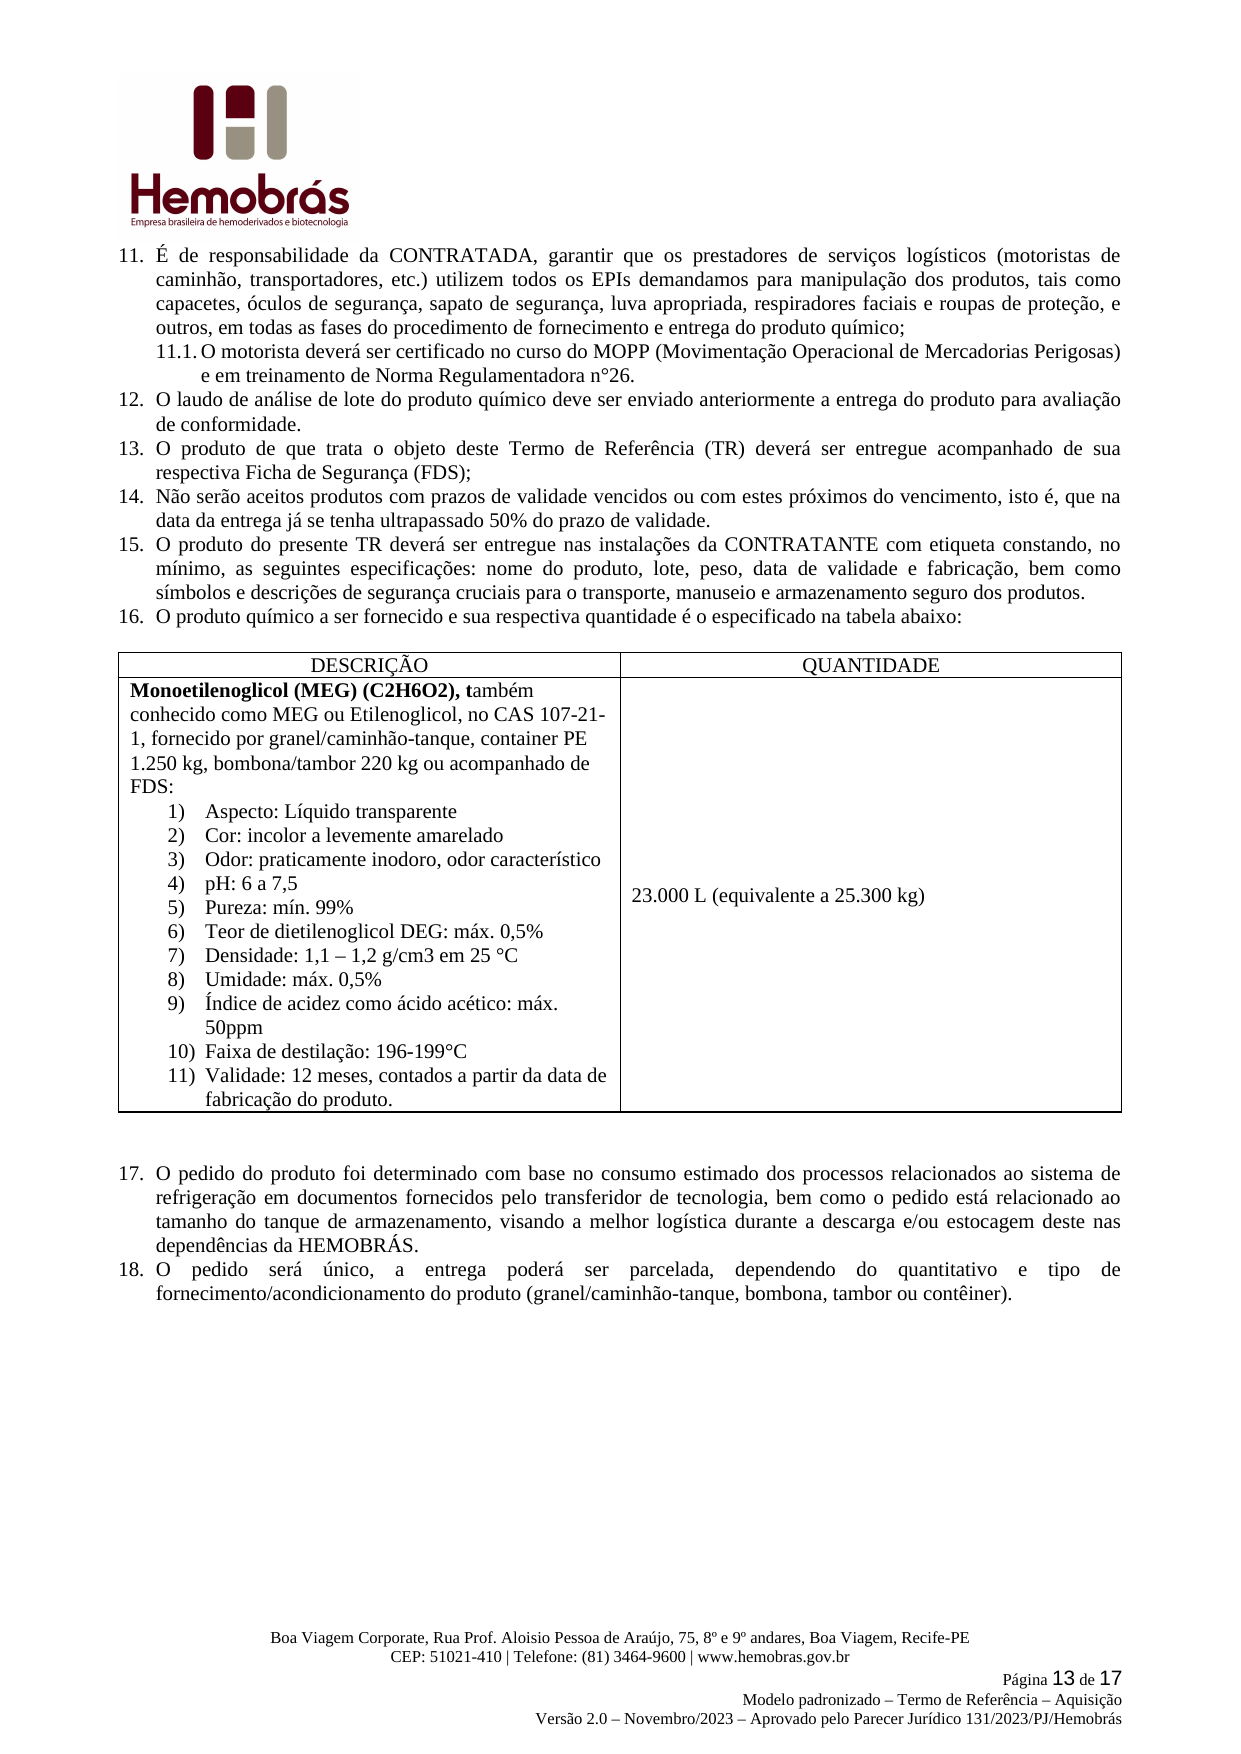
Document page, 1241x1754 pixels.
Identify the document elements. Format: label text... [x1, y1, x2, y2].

list É de responsabilidade da CONTRATADA, garantir que os prestadores de serviços logísticos (motoristas de caminhão, transportadores, etc.) utilizem todos os EPIs demandamos para manipulação dos produtos, tais como capacetes, óculos de segurança, sapato de segurança, luva apropriada, respiradores faciais e roupas de proteção, e outros, em todas as fases do procedimento de fornecimento e entrega do produto químico; [118, 243, 1122, 339]
table_cell 23.000 L (equivalente a 25.300 kg) [621, 678, 1121, 1111]
table_header DESCRIÇÃO [119, 653, 620, 677]
list O pedido será único, a entrega poderá ser parcelada, dependendo do quantitativo e tipo de fornecimento/acondicionamento do produto (granel/caminhão-tanque, bombona, tambor ou contêiner). [118, 1257, 1122, 1305]
list O produto químico a ser fornecido e sua respectiva quantidade é o especificado na tabela abaixo: [118, 604, 1122, 628]
list O pedido do produto foi determinado com base no consumo estimado dos processos relacionados ao sistema de refrigeração em documentos fornecidos pelo transferidor de tecnologia, bem como o pedido está relacionado ao tamanho do tanque de armazenamento, visando a melhor logística durante a descarga e/ou estocagem deste nas dependências da HEMOBRÁS. [118, 1161, 1122, 1257]
list O laudo de análise de lote do produto químico deve ser enviado anteriormente a entrega do produto para avaliação de conformidade. [118, 387, 1122, 436]
list O produto do presente TR deverá ser entregue nas instalações da CONTRATANTE com etiqueta constando, no mínimo, as seguintes especificações: nome do produto, lote, peso, data de validade e fabricação, bem como símbolos e descrições de segurança cruciais para o transporte, manuseio e armazenamento seguro dos produtos. [118, 532, 1122, 604]
list O motorista deverá ser certificado no curso do MOPP (Movimentação Operacional de Mercadorias Perigosas) e em treinamento de Norma Regulamentadora n°26. [156, 339, 1122, 387]
list O produto de que trata o objeto deste Termo de Referência (TR) deverá ser entregue acompanhado de sua respectiva Ficha de Segurança (FDS); [118, 436, 1122, 484]
table_cell Monoetilenoglicol (MEG) (C2H6O2), também conhecido como MEG ou Etilenoglicol, no CAS 107-21-1, fornecido por granel/caminhão-tanque, container PE 1.250 kg, bombona/tambor 220 kg ou acompanhado de FDS: Aspecto: Líquido transparente Cor: incolor a levemente amarelado Odor: praticamente inodoro, odor característico pH: 6 a 7,5 Pureza: mín. 99% Teor de dietilenoglicol DEG: máx. 0,5% Densidade: 1,1 – 1,2 g/cm3 em 25 °C Umidade: máx. 0,5% Índice de acidez como ácido acético: máx. 50ppm Faixa de destilação: 196-199°C Validade: 12 meses, contados a partir da data de fabricação do produto. [119, 678, 620, 1111]
table_header QUANTIDADE [621, 653, 1121, 677]
picture [118, 73, 362, 243]
list Não serão aceitos produtos com prazos de validade vencidos ou com estes próximos do vencimento, isto é, que na data da entrega já se tenha ultrapassado 50% do prazo de validade. [118, 484, 1122, 532]
